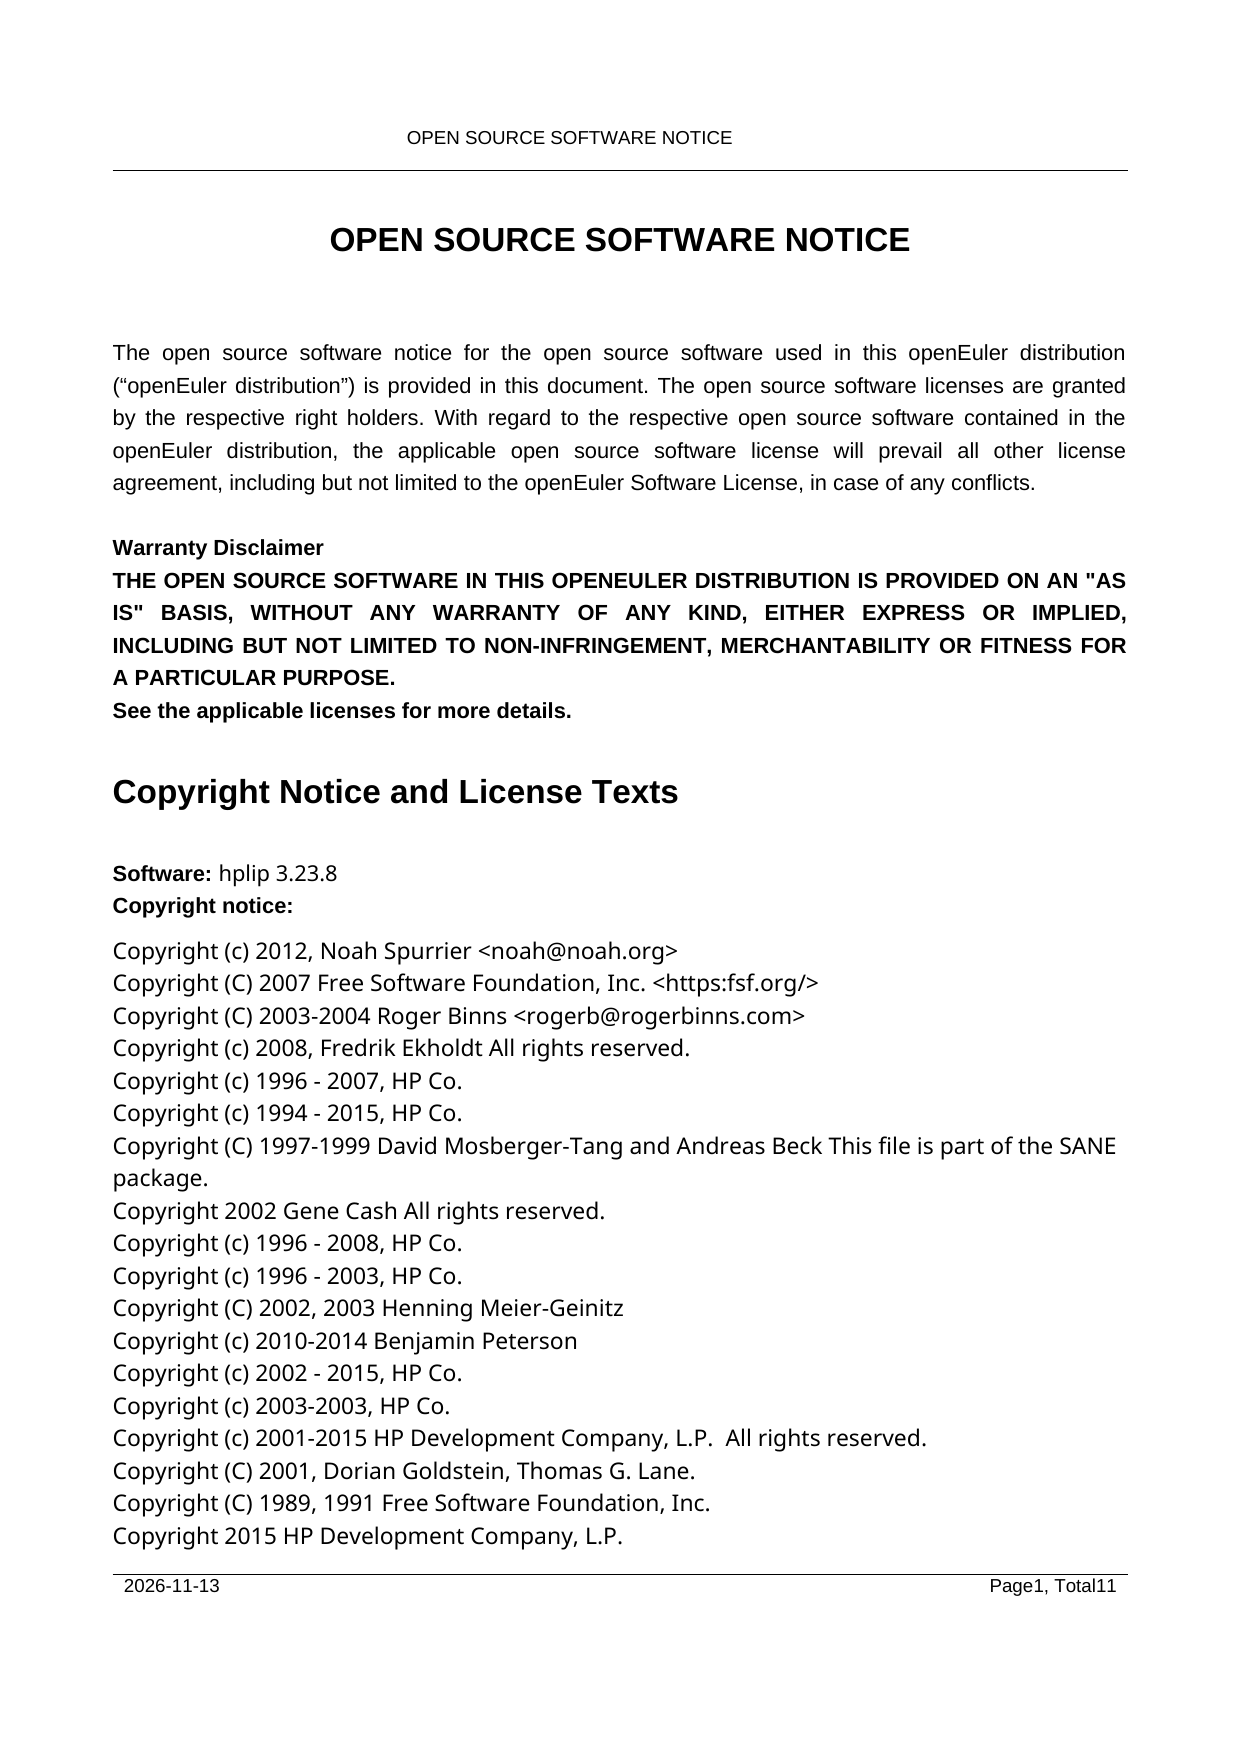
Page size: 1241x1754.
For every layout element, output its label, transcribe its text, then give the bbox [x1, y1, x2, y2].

text Copyright Notice and License Texts [112, 759, 1128, 824]
text Warranty Disclaimer [112, 531, 1128, 564]
text Copyright notice: [112, 889, 1128, 921]
text THE OPEN SOURCE SOFTWARE IN THIS OPENEULER DISTRIBUTION IS PROVIDED ON AN "AS IS" BASIS, WITHOUT ANY WARRANTY OF ANY KIND, EITHER EXPRESS OR IMPLIED, INCLUDING BUT NOT LIMITED TO NON-INFRINGEMENT, MERCHANTABILITY OR FITNESS FOR A PARTICULAR PURPOSE. See the applicable licenses for more details. [112, 564, 1128, 726]
text OPEN SOURCE SOFTWARE NOTICE [112, 206, 1128, 271]
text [112, 934, 1128, 1551]
text The open source software notice for the open source software used in this openEuler distribution (“openEuler distribution”) is provided in this document. The open source software licenses are granted by the respective right holders. With regard to the respective open source software contained in the openEuler distribution, the applicable open source software license will prevail all other license agreement, including but not limited to the openEuler Software License, in case of any conflicts. [112, 336, 1128, 499]
title Software: hplip 3.23.8 [112, 856, 1128, 889]
